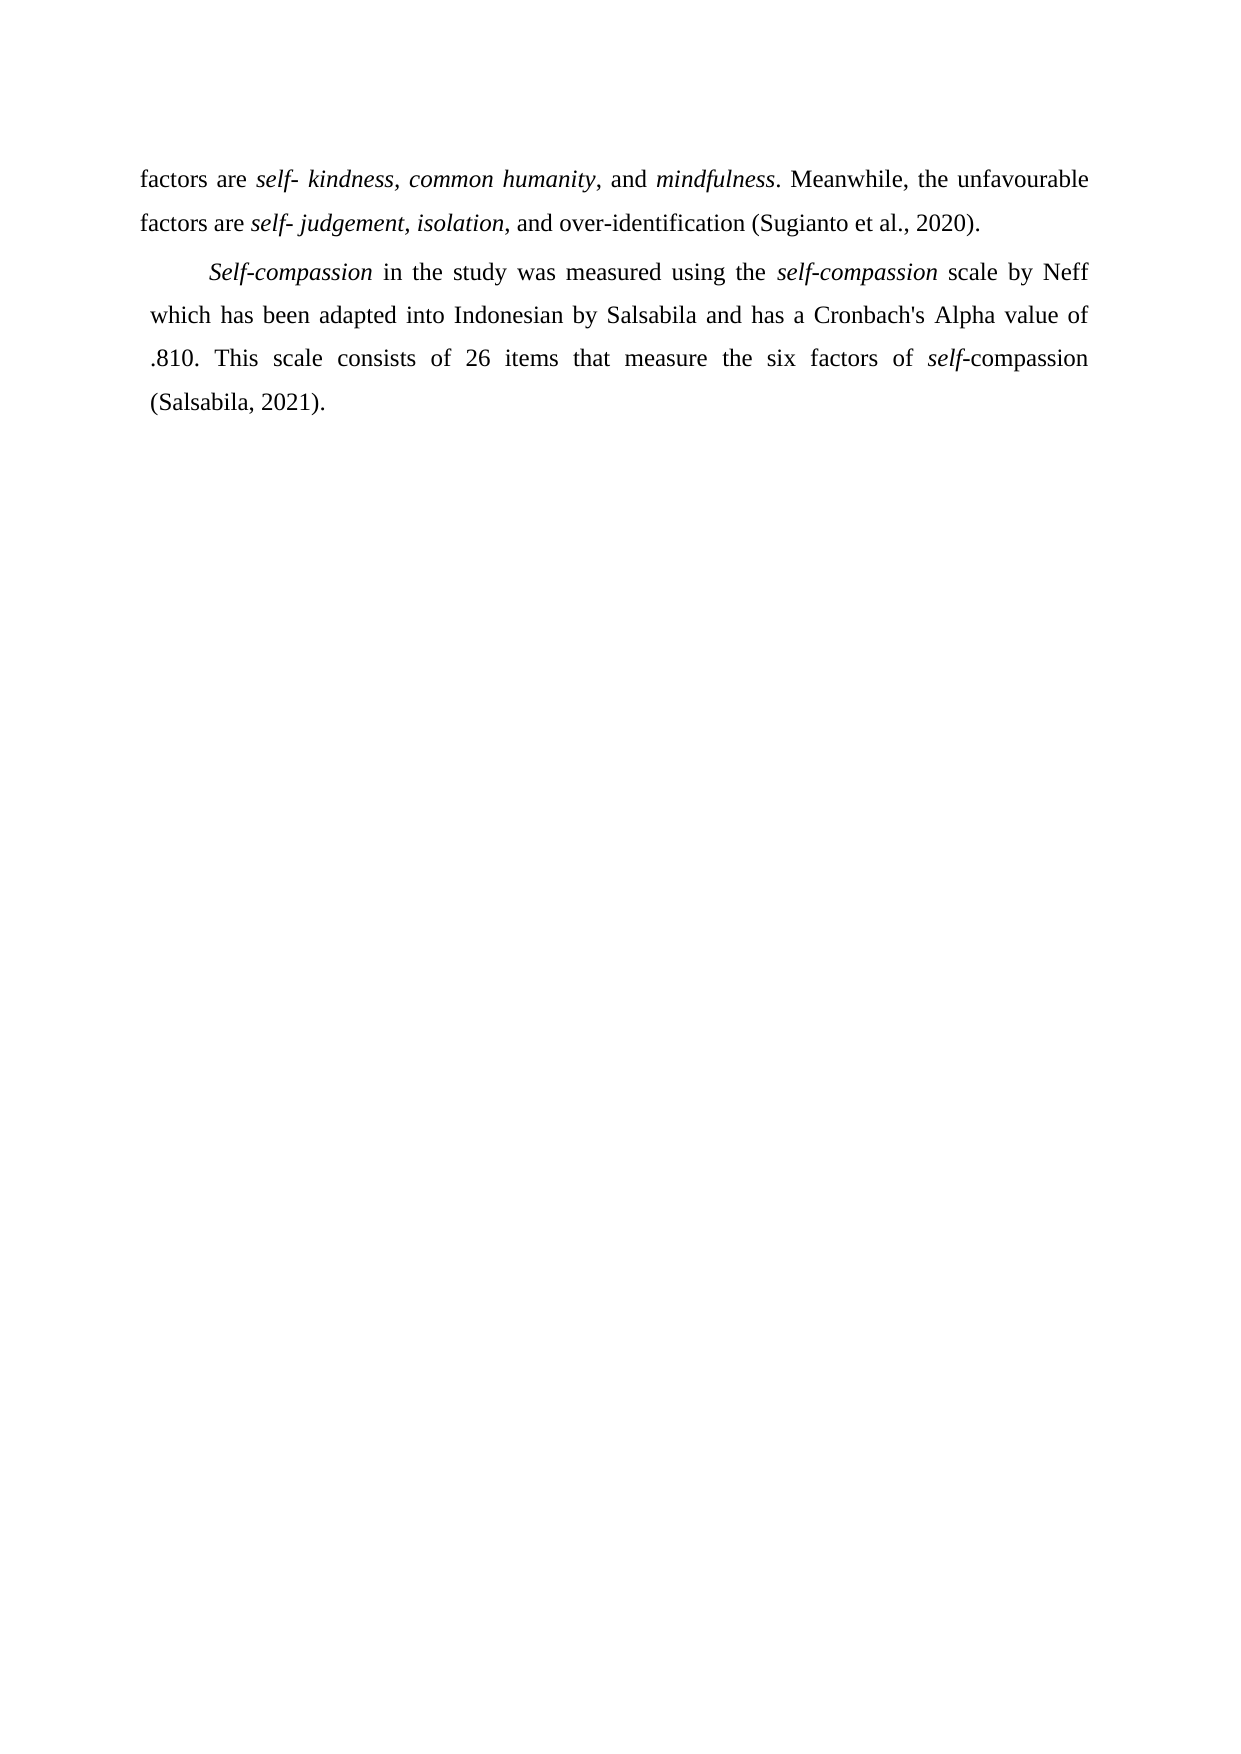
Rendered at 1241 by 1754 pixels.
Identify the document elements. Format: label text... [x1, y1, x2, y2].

text Self-compassion in the study was measured using the self-compassion scale by Neff which has been adapted into Indonesian by Salsabila and has a Cronbach's Alpha value of .810. This scale consists of 26 items that measure the six factors of self-compassion (Salsabila, 2021). [150, 257, 1089, 415]
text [139, 164, 1089, 236]
